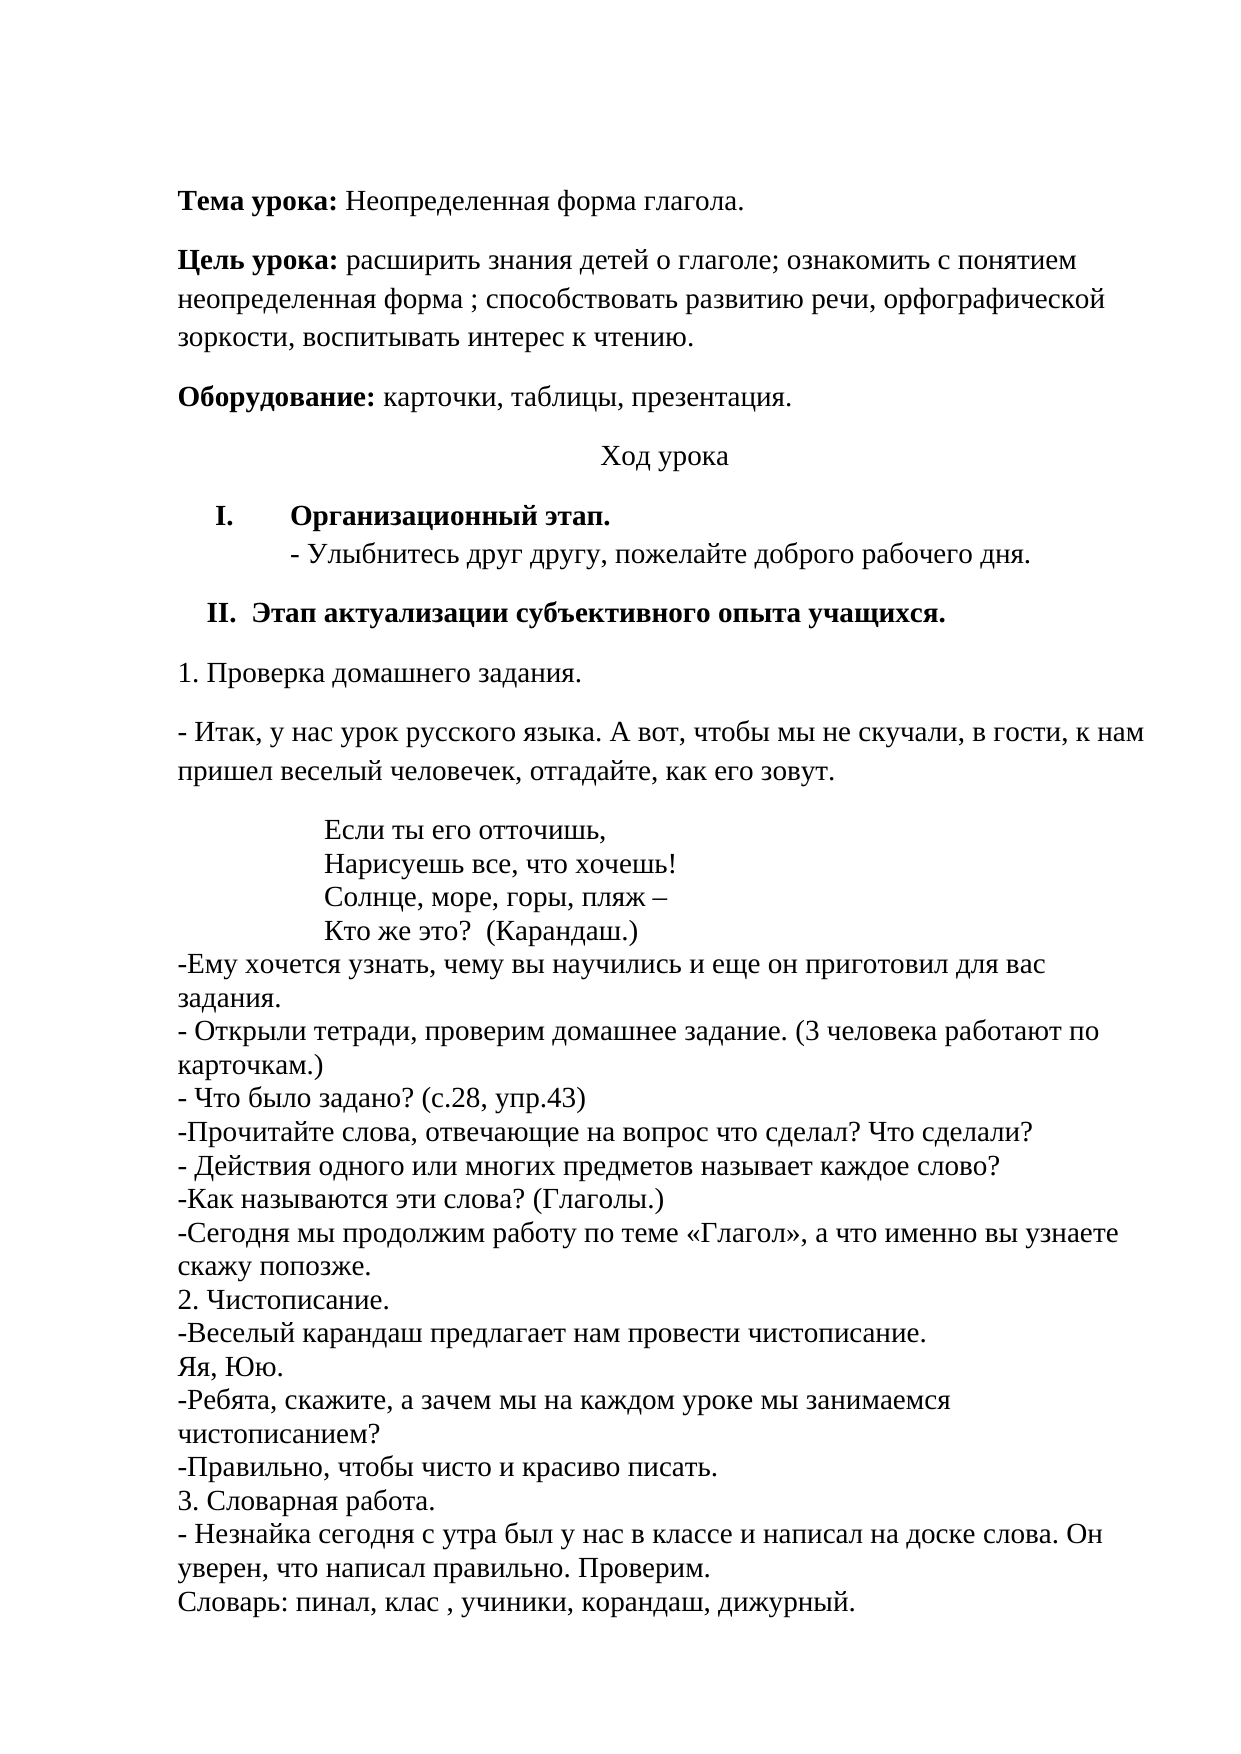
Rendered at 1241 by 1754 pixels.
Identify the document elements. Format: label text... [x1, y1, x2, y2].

text - Действия одного или многих предметов называет каждое слово? [177, 1148, 1152, 1181]
text Нарисуешь все, что хочешь! [251, 846, 1152, 879]
text Словарь: пинал, клас , учиники, корандаш, дижурный. [177, 1584, 1152, 1617]
list - Улыбнитесь друг другу, пожелайте доброго рабочего дня. [290, 536, 1152, 570]
text 3. Словарная работа. [177, 1483, 1152, 1517]
text Тема урока: Неопределенная форма глагола. [177, 183, 1152, 217]
text Яя, Юю. [177, 1349, 1152, 1382]
text - Незнайка сегодня с утра был у нас в классе и написал на доске слова. Он уверен, что написал правильно. Проверим. [177, 1517, 1152, 1584]
text Цель урока: расширить знания детей о глаголе; ознакомить с понятием неопределенная форма ; способствовать развитию речи, орфографической зоркости, воспитывать интерес к чтению. [177, 242, 1152, 353]
text - Открыли тетради, проверим домашнее задание. (3 человека работают по карточкам.) [177, 1013, 1152, 1081]
text -Сегодня мы продолжим работу по теме «Глагол», а что именно вы узнаете скажу попозже. [177, 1215, 1152, 1282]
text Кто же это? (Карандаш.) [251, 913, 1152, 946]
text -Веселый карандаш предлагает нам провести чистописание. [177, 1315, 1152, 1349]
text -Правильно, чтобы чисто и красиво писать. [177, 1449, 1152, 1483]
text 1. Проверка домашнего задания. [177, 655, 1152, 688]
list Организационный этап. [215, 498, 1152, 531]
text - Итак, у нас урок русского языка. А вот, чтобы мы не скучали, в гости, к нам пришел веселый человечек, отгадайте, как его зовут. [177, 714, 1152, 786]
text -Как называются эти слова? (Глаголы.) [177, 1181, 1152, 1215]
text -Ему хочется узнать, чему вы научились и еще он приготовил для вас задания. [177, 946, 1152, 1013]
text -Ребята, скажите, а зачем мы на каждом уроке мы занимаемся чистописанием? [177, 1382, 1152, 1449]
text Ход урока [177, 438, 1152, 472]
text Оборудование: карточки, таблицы, презентация. [177, 379, 1152, 412]
text 2. Чистописание. [177, 1282, 1152, 1315]
text -Прочитайте слова, отвечающие на вопрос что сделал? Что сделали? [177, 1114, 1152, 1148]
text II. Этап актуализации субъективного опыта учащихся. [177, 596, 1152, 629]
text Если ты его отточишь, [251, 812, 1152, 846]
text Солнце, море, горы, пляж – [251, 879, 1152, 913]
text - Что было задано? (с.28, упр.43) [177, 1081, 1152, 1114]
